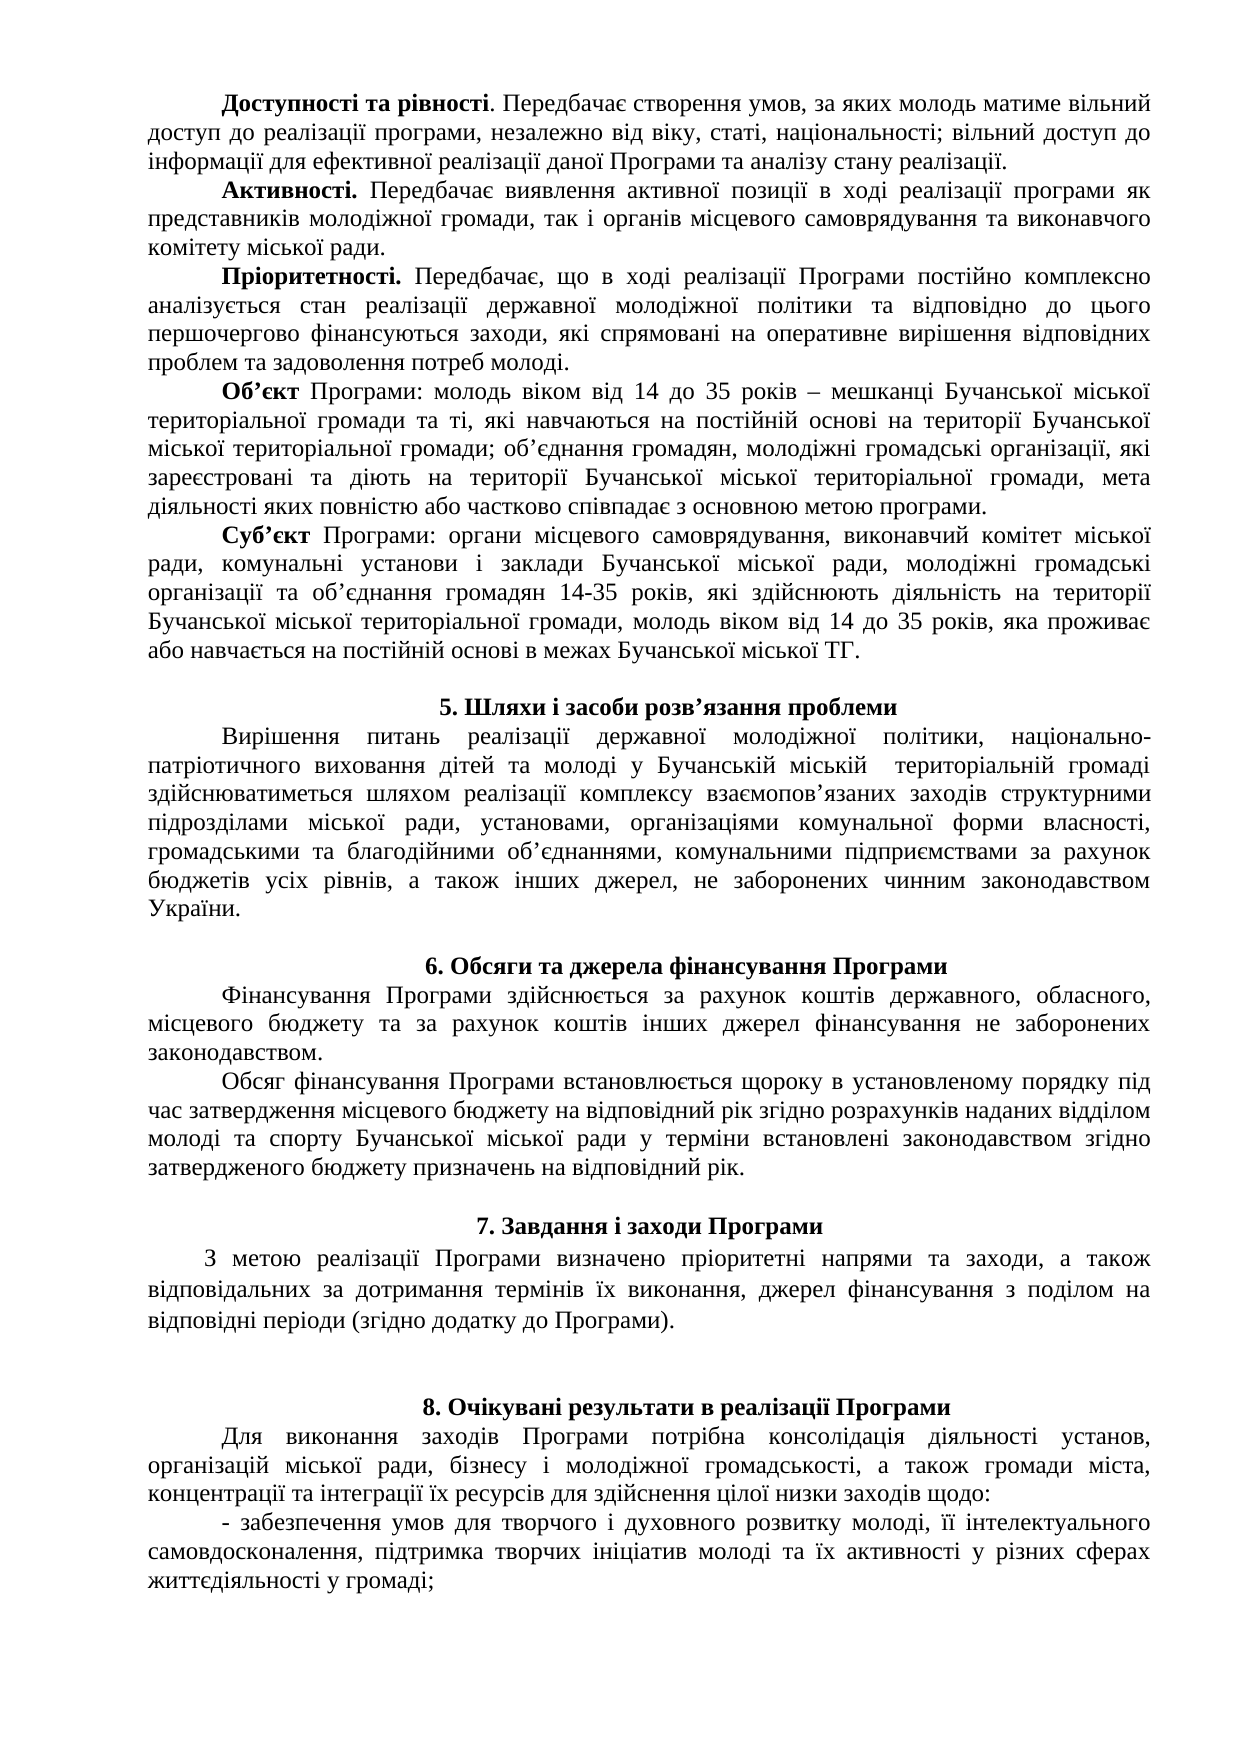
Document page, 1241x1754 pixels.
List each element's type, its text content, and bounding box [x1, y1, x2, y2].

text Суб’єкт Програми: органи місцевого самоврядування, виконавчий комітет міської ради, комунальні установи і заклади Бучанської міської ради, молодіжні громадські організації та об’єднання громадян 14-35 років, які здійснюють діяльність на території Бучанської міської територіальної громади, молодь віком від 14 до 35 років, яка проживає або навчається на постійній основі в межах Бучанської міської ТГ. [148, 520, 1152, 663]
text 5. Шляхи і засоби розв’язання проблеми [185, 692, 1152, 721]
text Вирішення питань реалізації державної молодіжної політики, національно-патріотичного виховання дітей та молоді у Бучанській міській територіальній громаді здійснюватиметься шляхом реалізації комплексу взаємопов’язаних заходів структурними підрозділами міської ради, установами, організаціями комунальної форми власності, громадськими та благодійними об’єднаннями, комунальними підприємствами за рахунок бюджетів усіх рівнів, а також інших джерел, не заборонених чинним законодавством України. [148, 721, 1152, 922]
text 6. Обсяги та джерела фінансування Програми [148, 951, 1152, 980]
text Пріоритетності. Передбачає, що в ході реалізації Програми постійно комплексно аналізується стан реалізації державної молодіжної політики та відповідно до цього першочергово фінансуються заходи, які спрямовані на оперативне вирішення відповідних проблем та задоволення потреб молоді. [148, 261, 1152, 376]
text Доступності та рівності. Передбачає створення умов, за яких молодь матиме вільний доступ до реалізації програми, незалежно від віку, статі, національності; вільний доступ до інформації для ефективної реалізації даної Програми та аналізу стану реалізації. [148, 88, 1152, 175]
text Об’єкт Програми: молодь віком від 14 до 35 років – мешканці Бучанської міської територіальної громади та ті, які навчаються на постійній основі на території Бучанської міської територіальної громади; об’єднання громадян, молодіжні громадські організації, які зареєстровані та діють на території Бучанської міської територіальної громади, мета діяльності яких повністю або частково співпадає з основною метою програми. [148, 376, 1152, 520]
text - забезпечення умов для творчого і духовного розвитку молоді, її інтелектуального самовдосконалення, підтримка творчих ініціатив молоді та їх активності у різних сферах життєдіяльності у громаді; [148, 1507, 1152, 1593]
text Активності. Передбачає виявлення активної позиції в ході реалізації програми як представників молодіжної громади, так і органів місцевого самоврядування та виконавчого комітету міської ради. [148, 175, 1152, 261]
text Фінансування Програми здійснюється за рахунок коштів державного, обласного, місцевого бюджету та за рахунок коштів інших джерел фінансування не заборонених законодавством. [148, 980, 1152, 1066]
list 8. Очікувані результати в реалізації Програми [221, 1392, 1152, 1421]
text Для виконання заходів Програми потрібна консолідація діяльності установ, організацій міської ради, бізнесу і молодіжної громадськості, а також громади міста, концентрації та інтеграції їх ресурсів для здійснення цілої низки заходів щодо: [148, 1421, 1152, 1507]
text З метою реалізації Програми визначено пріоритетні напрями та заходи, а також відповідальних за дотримання термінів їх виконання, джерел фінансування з поділом на відповідні періоди (згідно додатку до Програми). [148, 1241, 1152, 1335]
text Обсяг фінансування Програми встановлюється щороку в установленому порядку під час затвердження місцевого бюджету на відповідний рік згідно розрахунків наданих відділом молоді та спорту Бучанської міської ради у терміни встановлені законодавством згідно затвердженого бюджету призначень на відповідний рік. [148, 1066, 1152, 1181]
text 7. Завдання і заходи Програми [148, 1210, 1152, 1241]
